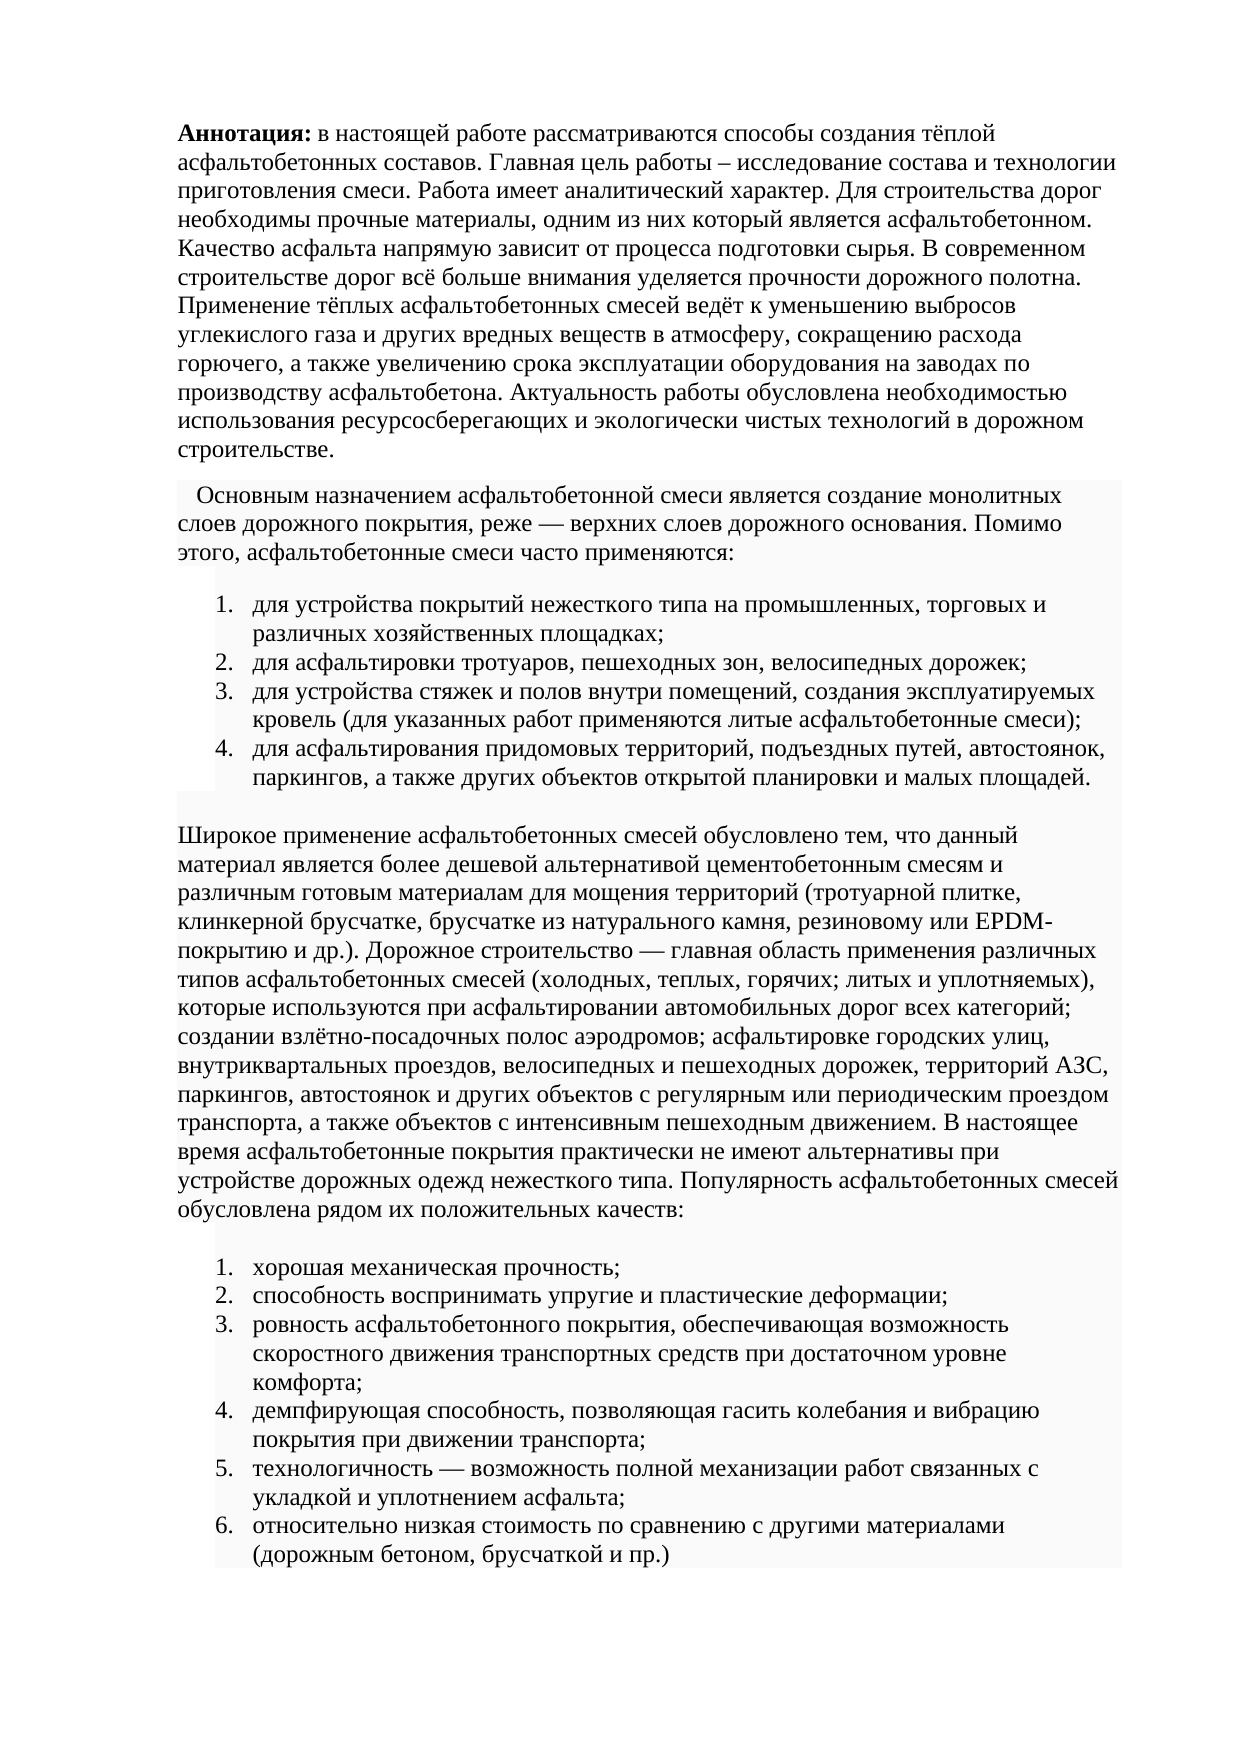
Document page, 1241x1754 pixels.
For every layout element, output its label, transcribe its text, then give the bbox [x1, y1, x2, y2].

list ровность асфальтобетонного покрытия, обеспечивающая возможность скоростного движения транспортных средств при достаточном уровне комфорта; [215, 1309, 1122, 1395]
list для асфальтировки тротуаров, пешеходных зон, велосипедных дорожек; [215, 647, 1122, 676]
text Основным назначением асфальтобетонной смеси является создание монолитных слоев дорожного покрытия, реже — верхних слоев дорожного основания. Помимо этого, асфальтобетонные смеси часто применяются: [177, 480, 1122, 566]
list относительно низкая стоимость по сравнению с другими материалами (дорожным бетоном, брусчаткой и пр.) [215, 1510, 1122, 1568]
text Аннотация: в настоящей работе рассматриваются способы создания тёплой асфальтобетонных составов. Главная цель работы – исследование состава и технологии приготовления смеси. Работа имеет аналитический характер. Для строительства дорог необходимы прочные материалы, одним из них который является асфальтобетонном. Качество асфальта напрямую зависит от процесса подготовки сырья. В современном строительстве дорог всё больше внимания уделяется прочности дорожного полотна. Применение тёплых асфальтобетонных смесей ведёт к уменьшению выбросов углекислого газа и других вредных веществ в атмосферу, сокращению расхода горючего, а также увеличению срока эксплуатации оборудования на заводах по производству асфальтобетона. Актуальность работы обусловлена необходимостью использования ресурсосберегающих и экологически чистых технологий в дорожном строительстве. [177, 118, 1122, 463]
list способность воспринимать упругие и пластические деформации; [215, 1280, 1122, 1309]
list для асфальтирования придомовых территорий, подъездных путей, автостоянок, паркингов, а также других объектов открытой планировки и малых площадей. [215, 733, 1122, 791]
list демпфирующая способность, позволяющая гасить колебания и вибрацию покрытия при движении транспорта; [215, 1395, 1122, 1453]
list технологичность — возможность полной механизации работ связанных с укладкой и уплотнением асфальта; [215, 1453, 1122, 1510]
list для устройства стяжек и полов внутри помещений, создания эксплуатируемых кровель (для указанных работ применяются литые асфальтобетонные смеси); [215, 676, 1122, 733]
list для устройства покрытий нежесткого типа на промышленных, торговых и различных хозяйственных площадках; [215, 589, 1122, 647]
list хорошая механическая прочность; [215, 1252, 1122, 1280]
text Широкое применение асфальтобетонных смесей обусловлено тем, что данный материал является более дешевой альтернативой цементобетонным смесям и различным готовым материалам для мощения территорий (тротуарной плитке, клинкерной брусчатке, брусчатке из натурального камня, резиновому или EPDM-покрытию и др.). Дорожное строительство — главная область применения различных типов асфальтобетонных смесей (холодных, теплых, горячих; литых и уплотняемых), которые используются при асфальтировании автомобильных дорог всех категорий; создании взлётно-посадочных полос аэродромов; асфальтировке городских улиц, внутриквартальных проездов, велосипедных и пешеходных дорожек, территорий АЗС, паркингов, автостоянок и других объектов с регулярным или периодическим проездом транспорта, а также объектов с интенсивным пешеходным движением. В настоящее время асфальтобетонные покрытия практически не имеют альтернативы при устройстве дорожных одежд нежесткого типа. Популярность асфальтобетонных смесей обусловлена рядом их положительных качеств: [177, 820, 1122, 1222]
